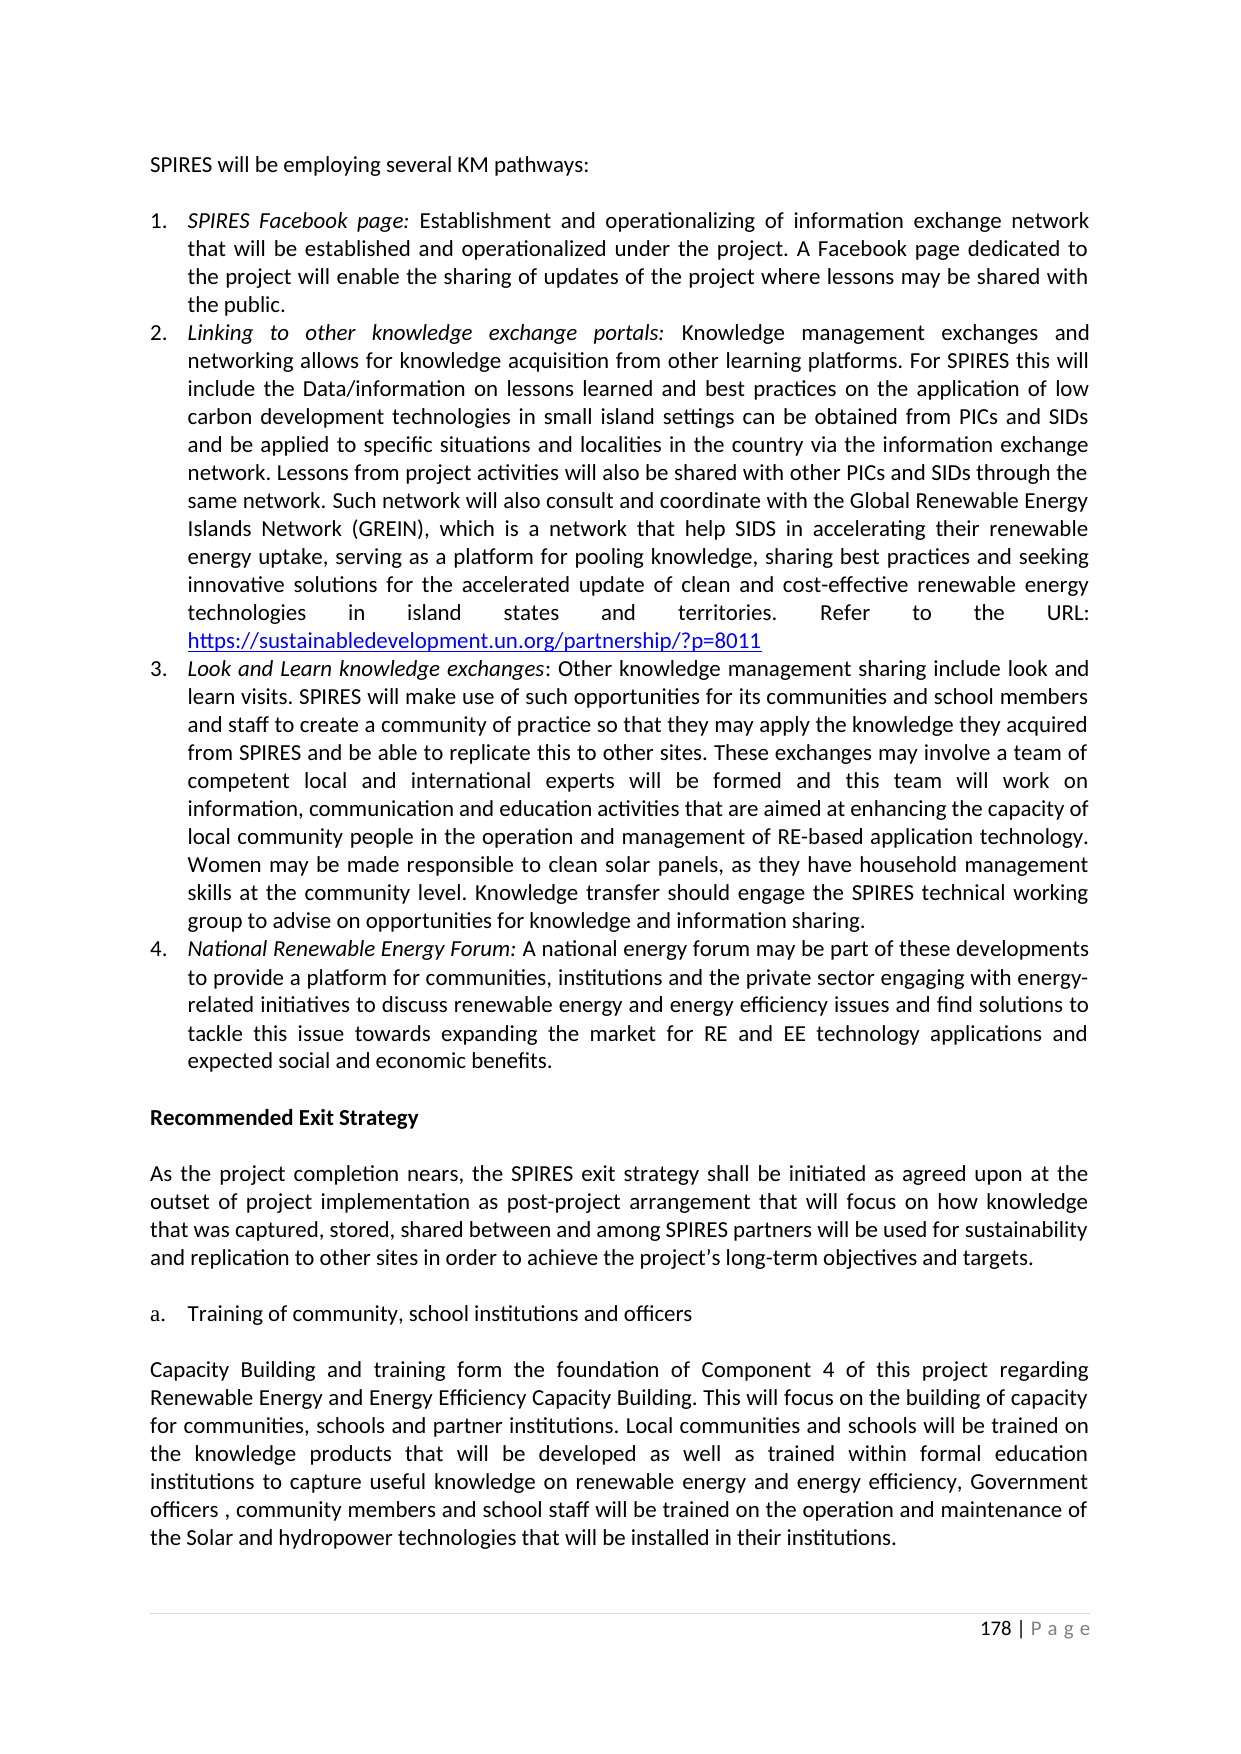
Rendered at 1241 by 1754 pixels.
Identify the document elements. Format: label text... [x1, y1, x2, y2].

list Linking to other knowledge exchange portals: Knowledge management exchanges and networking allows for knowledge acquisition from other learning platforms. For SPIRES this will include the Data/information on lessons learned and best practices on the application of low carbon development technologies in small island settings can be obtained from PICs and SIDs and be applied to specific situations and localities in the country via the information exchange network. Lessons from project activities will also be shared with other PICs and SIDs through the same network. Such network will also consult and coordinate with the Global Renewable Energy Islands Network (GREIN), which is a network that help SIDS in accelerating their renewable energy uptake, serving as a platform for pooling knowledge, sharing best practices and seeking innovative solutions for the accelerated update of clean and cost-effective renewable energy technologies in island states and territories. Refer to the URL: https://sustainabledevelopment.un.org/partnership/?p=8011 [150, 318, 1090, 654]
text SPIRES will be employing several KM pathways: [150, 150, 1090, 178]
list SPIRES Facebook page: Establishment and operationalizing of information exchange network that will be established and operationalized under the project. A Facebook page dedicated to the project will enable the sharing of updates of the project where lessons may be shared with the public. [150, 206, 1090, 318]
list Look and Learn knowledge exchanges: Other knowledge management sharing include look and learn visits. SPIRES will make use of such opportunities for its communities and school members and staff to create a community of practice so that they may apply the knowledge they acquired from SPIRES and be able to replicate this to other sites. These exchanges may involve a team of competent local and international experts will be formed and this team will work on information, communication and education activities that are aimed at enhancing the capacity of local community people in the operation and management of RE-based application technology. Women may be made responsible to clean solar panels, as they have household management skills at the community level. Knowledge transfer should engage the SPIRES technical working group to advise on opportunities for knowledge and information sharing. [150, 654, 1090, 934]
text As the project completion nears, the SPIRES exit strategy shall be initiated as agreed upon at the outset of project implementation as post-project arrangement that will focus on how knowledge that was captured, stored, shared between and among SPIRES partners will be used for sustainability and replication to other sites in order to achieve the project’s long-term objectives and targets. [150, 1159, 1090, 1271]
text Recommended Exit Strategy [150, 1103, 1090, 1131]
text Capacity Building and training form the foundation of Component 4 of this project regarding Renewable Energy and Energy Efficiency Capacity Building. This will focus on the building of capacity for communities, schools and partner institutions. Local communities and schools will be trained on the knowledge products that will be developed as well as trained within formal education institutions to capture useful knowledge on renewable energy and energy efficiency, Government officers , community members and school staff will be trained on the operation and maintenance of the Solar and hydropower technologies that will be installed in their institutions. [150, 1355, 1090, 1551]
list Training of community, school institutions and officers [150, 1299, 1090, 1327]
list National Renewable Energy Forum: A national energy forum may be part of these developments to provide a platform for communities, institutions and the private sector engaging with energy-related initiatives to discuss renewable energy and energy efficiency issues and find solutions to tackle this issue towards expanding the market for RE and EE technology applications and expected social and economic benefits. [150, 934, 1090, 1075]
